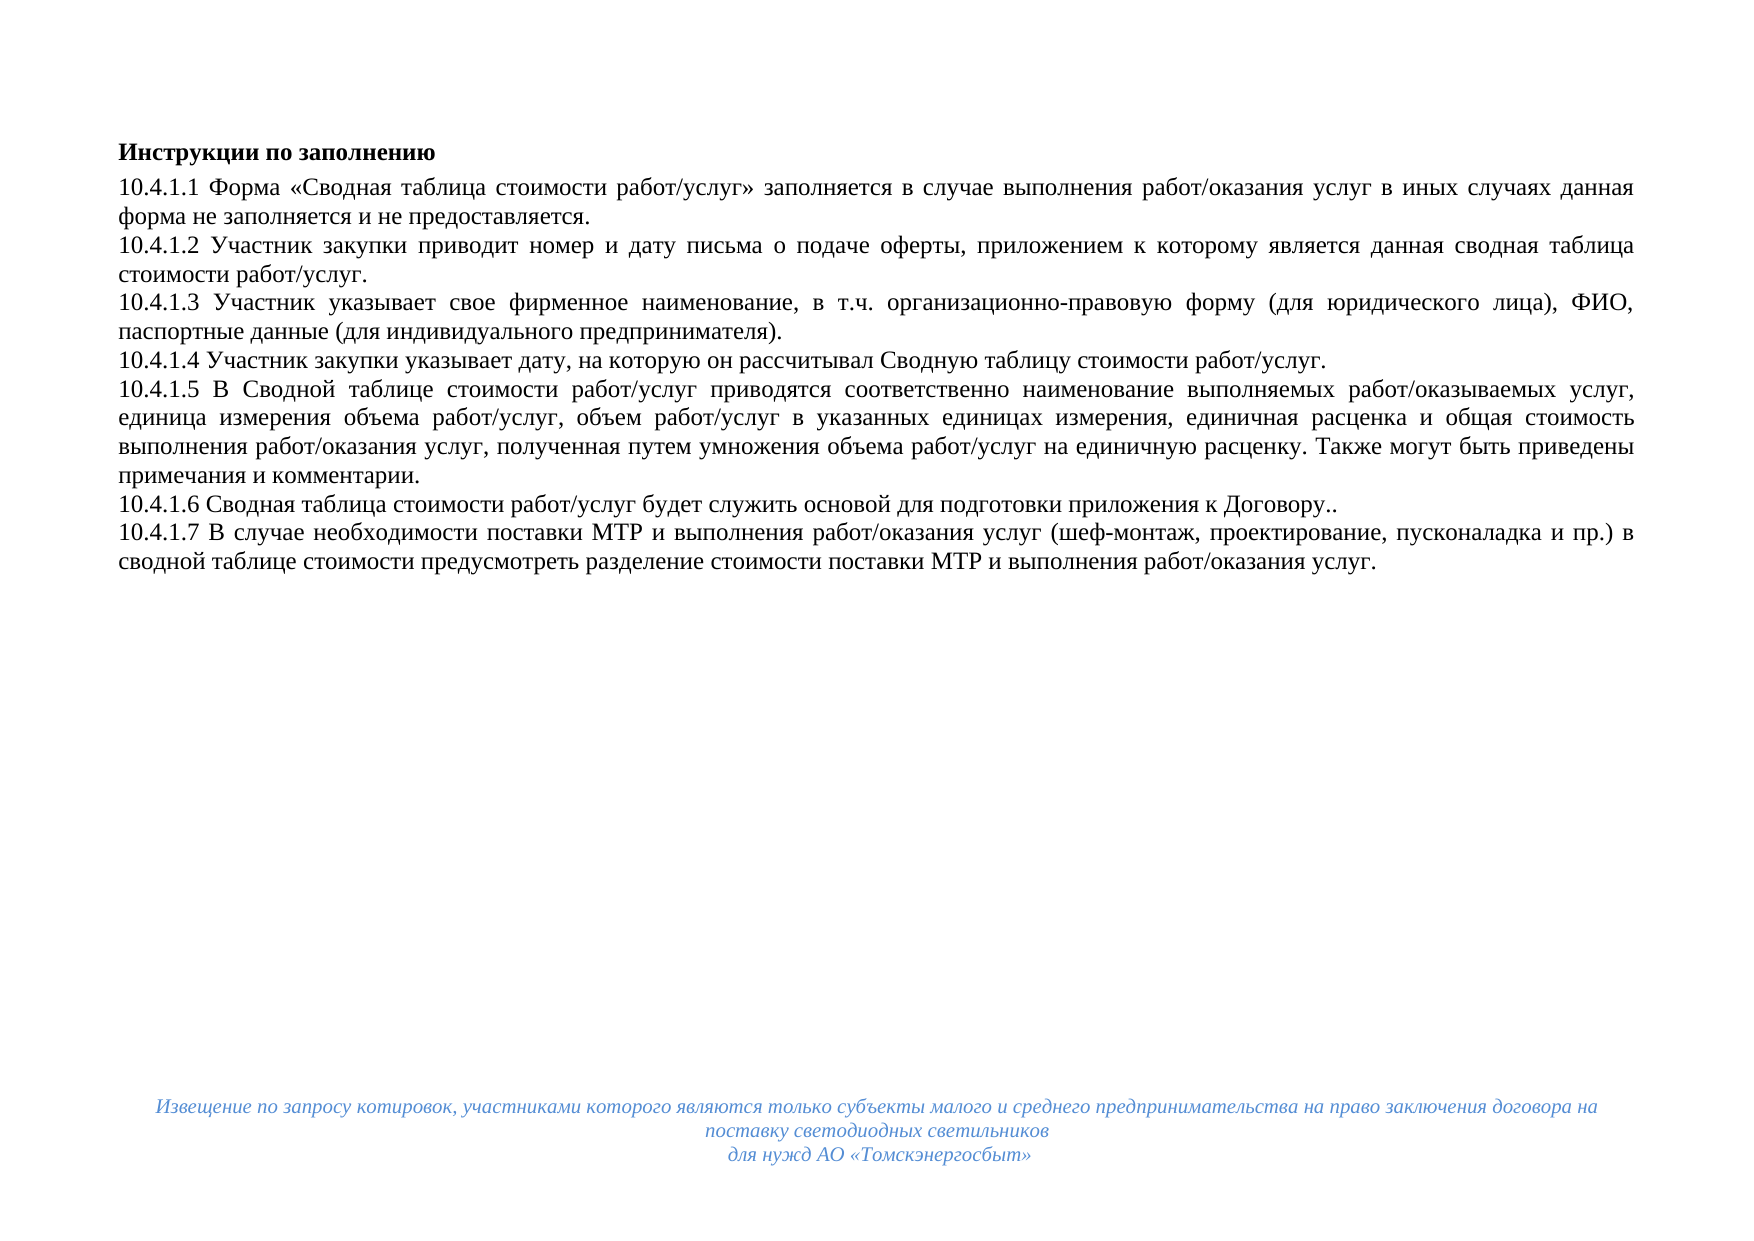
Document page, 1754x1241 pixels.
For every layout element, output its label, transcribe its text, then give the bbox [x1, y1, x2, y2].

text 10.4.1.3 Участник указывает свое фирменное наименование, в т.ч. организационно-правовую форму (для юридического лица), ФИО, паспортные данные (для индивидуального предпринимателя). [118, 287, 1636, 345]
text 10.4.1.1 Форма «Сводная таблица стоимости работ/услуг» заполняется в случае выполнения работ/оказания услуг в иных случаях данная форма не заполняется и не предоставляется. [118, 172, 1636, 230]
text Инструкции по заполнению [118, 137, 1636, 166]
text 10.4.1.6 Сводная таблица стоимости работ/услуг будет служить основой для подготовки приложения к Договору.. [118, 489, 1636, 517]
text 10.4.1.4 Участник закупки указывает дату, на которую он рассчитывал Сводную таблицу стоимости работ/услуг. [118, 345, 1636, 374]
text 10.4.1.7 В случае необходимости поставки МТР и выполнения работ/оказания услуг (шеф-монтаж, проектирование, пусконаладка и пр.) в сводной таблице стоимости предусмотреть разделение стоимости поставки МТР и выполнения работ/оказания услуг. [118, 517, 1636, 575]
text 10.4.1.5 В Сводной таблице стоимости работ/услуг приводятся соответственно наименование выполняемых работ/оказываемых услуг, единица измерения объема работ/услуг, объем работ/услуг в указанных единицах измерения, единичная расценка и общая стоимость выполнения работ/оказания услуг, полученная путем умножения объема работ/услуг на единичную расценку. Также могут быть приведены примечания и комментарии. [118, 374, 1636, 489]
text 10.4.1.2 Участник закупки приводит номер и дату письма о подаче оферты, приложением к которому является данная сводная таблица стоимости работ/услуг. [118, 230, 1636, 287]
